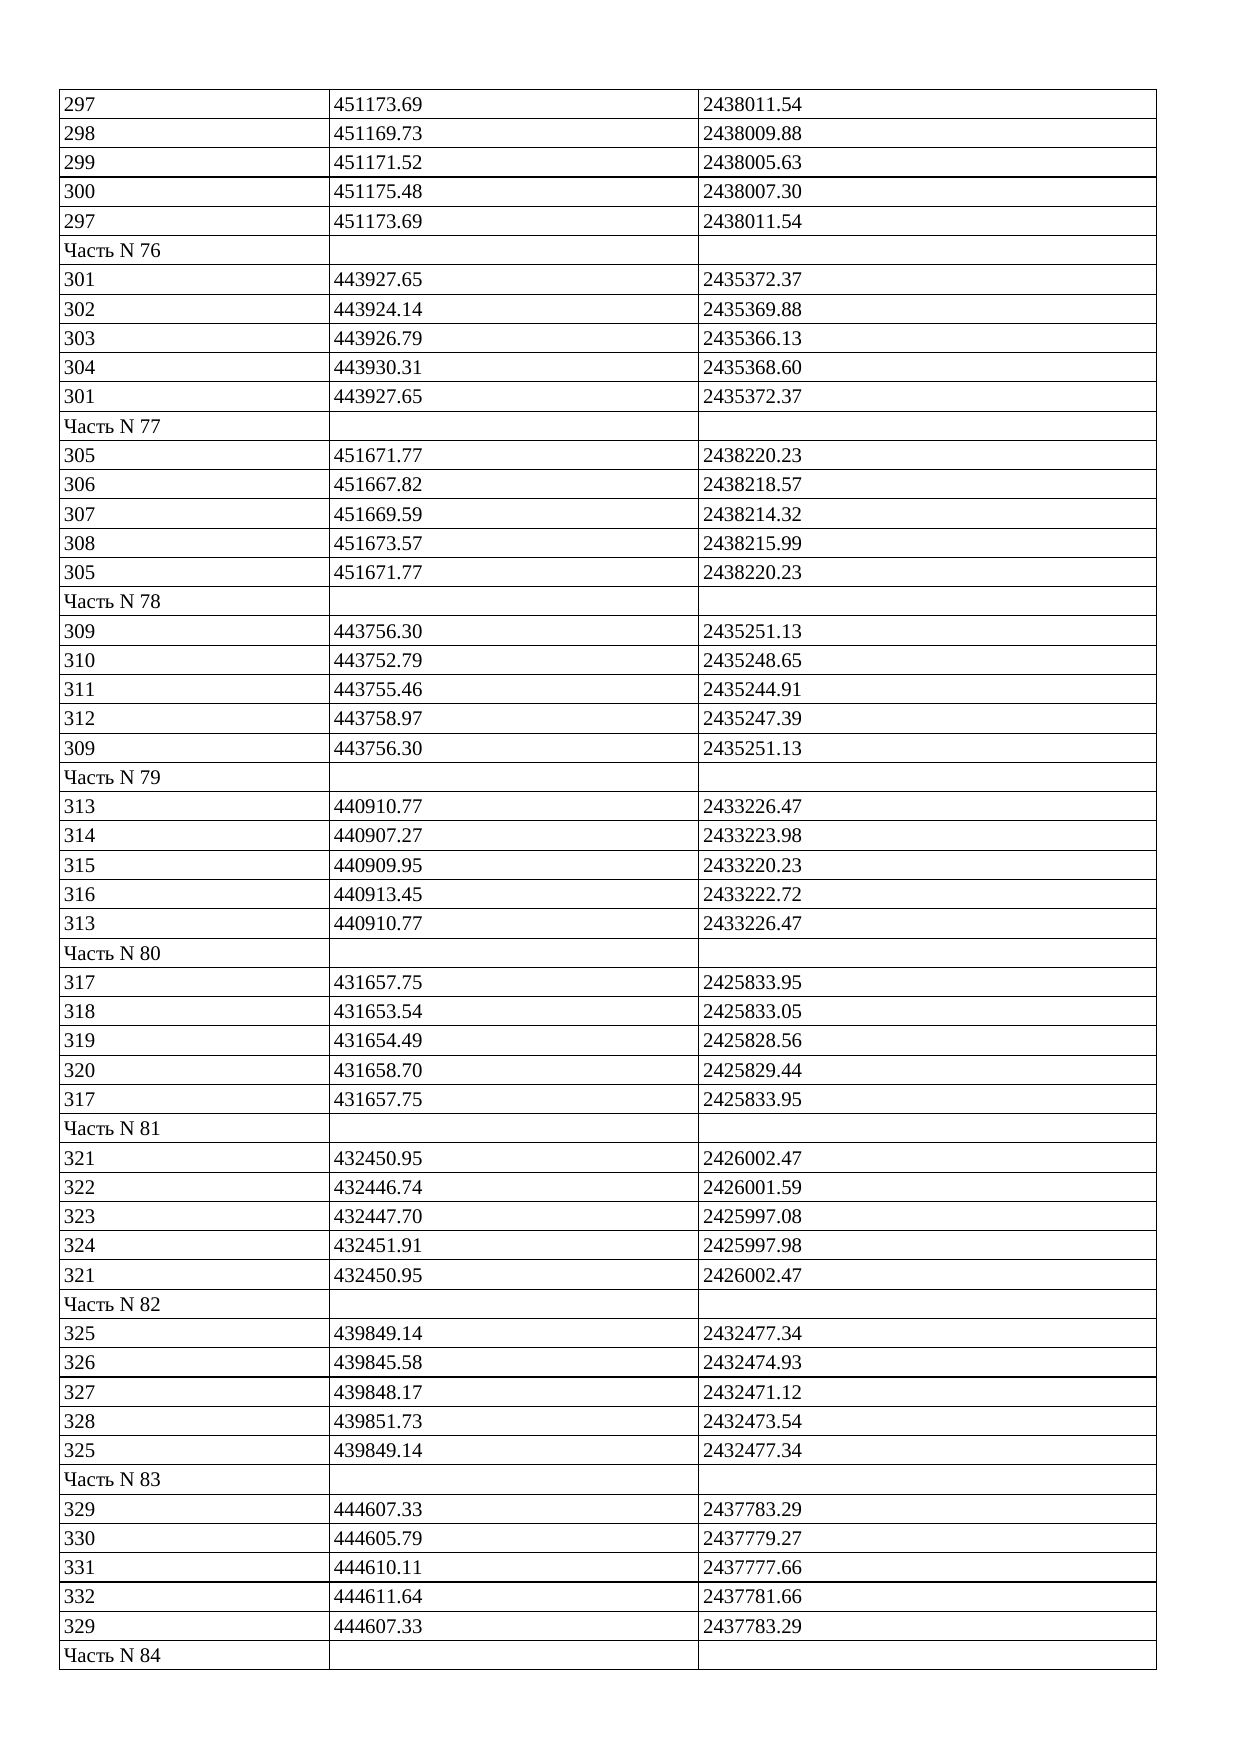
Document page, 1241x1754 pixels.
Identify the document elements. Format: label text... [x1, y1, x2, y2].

table_cell 451175.48 [330, 178, 698, 206]
table_cell 309 [60, 734, 329, 762]
table_cell [330, 1641, 698, 1669]
table_cell 2425833.05 [699, 997, 1156, 1025]
table_cell 301 [60, 382, 329, 411]
table_cell 451173.69 [330, 90, 698, 118]
table_cell 2432471.12 [699, 1378, 1156, 1406]
table_cell 2438011.54 [699, 90, 1156, 118]
table_cell 2435369.88 [699, 295, 1156, 323]
table_cell [330, 1290, 698, 1318]
table_cell 2433222.72 [699, 880, 1156, 908]
table_cell 439849.14 [330, 1436, 698, 1464]
table_cell 2425997.08 [699, 1202, 1156, 1230]
table_cell 451671.77 [330, 441, 698, 469]
table_cell 330 [60, 1524, 329, 1552]
table_cell [330, 412, 698, 440]
table_cell 439849.14 [330, 1319, 698, 1347]
table_cell 2435366.13 [699, 324, 1156, 352]
table_cell Часть N 78 [60, 587, 329, 615]
table_cell 322 [60, 1173, 329, 1201]
table_cell 439851.73 [330, 1407, 698, 1435]
table_cell 443930.31 [330, 353, 698, 381]
table_cell 2433223.98 [699, 821, 1156, 849]
table_cell 304 [60, 353, 329, 381]
table_cell 440910.77 [330, 909, 698, 937]
table_cell 305 [60, 558, 329, 586]
table_cell 2432473.54 [699, 1407, 1156, 1435]
table_cell 300 [60, 178, 329, 206]
table_cell 318 [60, 997, 329, 1025]
table_cell 314 [60, 821, 329, 849]
table_cell 443924.14 [330, 295, 698, 323]
table_cell 444607.33 [330, 1612, 698, 1640]
table_cell 440909.95 [330, 851, 698, 879]
table_cell 443926.79 [330, 324, 698, 352]
table_cell 331 [60, 1553, 329, 1581]
table_cell 2426002.47 [699, 1260, 1156, 1289]
table_cell 323 [60, 1202, 329, 1230]
table_cell 2438009.88 [699, 119, 1156, 147]
table_cell 321 [60, 1143, 329, 1172]
table_cell Часть N 82 [60, 1290, 329, 1318]
table_cell 2435368.60 [699, 353, 1156, 381]
table_cell 2433220.23 [699, 851, 1156, 879]
table_cell 2438005.63 [699, 148, 1156, 176]
table_cell 332 [60, 1583, 329, 1611]
table_cell 311 [60, 675, 329, 703]
table_cell 2435248.65 [699, 646, 1156, 674]
table_cell 443755.46 [330, 675, 698, 703]
table_cell 2435372.37 [699, 382, 1156, 411]
table_cell 440907.27 [330, 821, 698, 849]
table_cell 2435247.39 [699, 704, 1156, 732]
table_cell 320 [60, 1056, 329, 1084]
table_cell 451669.59 [330, 499, 698, 528]
table_cell 313 [60, 909, 329, 937]
table_cell 327 [60, 1378, 329, 1406]
table_cell 2432474.93 [699, 1348, 1156, 1376]
table_cell 439848.17 [330, 1378, 698, 1406]
table_cell 431657.75 [330, 968, 698, 996]
table_cell 443756.30 [330, 616, 698, 645]
table_cell 2425833.95 [699, 1085, 1156, 1113]
table_cell 431658.70 [330, 1056, 698, 1084]
table_cell Часть N 79 [60, 763, 329, 791]
table_cell Часть N 77 [60, 412, 329, 440]
table_cell 2426001.59 [699, 1173, 1156, 1201]
table_cell 443927.65 [330, 382, 698, 411]
table_cell 2425833.95 [699, 968, 1156, 996]
table_cell 307 [60, 499, 329, 528]
table_cell 444611.64 [330, 1583, 698, 1611]
table_cell 297 [60, 207, 329, 235]
table_cell 444605.79 [330, 1524, 698, 1552]
table_cell 432447.70 [330, 1202, 698, 1230]
table_cell [699, 412, 1156, 440]
table_cell 2438011.54 [699, 207, 1156, 235]
table_cell 2432477.34 [699, 1319, 1156, 1347]
table_cell 2438220.23 [699, 441, 1156, 469]
table_cell 310 [60, 646, 329, 674]
table_cell 329 [60, 1495, 329, 1523]
table_cell 443927.65 [330, 265, 698, 293]
table_cell 2437781.66 [699, 1583, 1156, 1611]
table_cell 302 [60, 295, 329, 323]
table_cell 316 [60, 880, 329, 908]
table_cell [330, 236, 698, 264]
table_cell 2437783.29 [699, 1495, 1156, 1523]
table_cell [330, 763, 698, 791]
table_cell 443758.97 [330, 704, 698, 732]
table_cell 2435372.37 [699, 265, 1156, 293]
table_cell 2435244.91 [699, 675, 1156, 703]
table_cell [699, 1641, 1156, 1669]
table_cell [699, 236, 1156, 264]
table_cell 2437777.66 [699, 1553, 1156, 1581]
table_cell [330, 1114, 698, 1142]
table_cell Часть N 84 [60, 1641, 329, 1669]
table_cell 329 [60, 1612, 329, 1640]
table_cell 2426002.47 [699, 1143, 1156, 1172]
table_cell 2438220.23 [699, 558, 1156, 586]
table_cell 2425829.44 [699, 1056, 1156, 1084]
table_cell 451169.73 [330, 119, 698, 147]
table_cell Часть N 76 [60, 236, 329, 264]
table_cell 432451.91 [330, 1231, 698, 1259]
table_cell [699, 1290, 1156, 1318]
table_cell 2437779.27 [699, 1524, 1156, 1552]
table_cell 299 [60, 148, 329, 176]
table_cell 297 [60, 90, 329, 118]
table_cell 444607.33 [330, 1495, 698, 1523]
table_cell 432450.95 [330, 1260, 698, 1289]
table_cell 2425997.98 [699, 1231, 1156, 1259]
table_cell 328 [60, 1407, 329, 1435]
table_cell 324 [60, 1231, 329, 1259]
table_cell 2438214.32 [699, 499, 1156, 528]
table_cell 313 [60, 792, 329, 820]
table_cell Часть N 80 [60, 939, 329, 967]
table_cell [699, 939, 1156, 967]
table_cell 325 [60, 1436, 329, 1464]
table_cell 2425828.56 [699, 1026, 1156, 1054]
table_cell 431657.75 [330, 1085, 698, 1113]
table_cell 439845.58 [330, 1348, 698, 1376]
table_cell [330, 1465, 698, 1493]
table_cell 443752.79 [330, 646, 698, 674]
table_cell 325 [60, 1319, 329, 1347]
table_cell 319 [60, 1026, 329, 1054]
table_cell 315 [60, 851, 329, 879]
table_cell 432450.95 [330, 1143, 698, 1172]
table_cell 451671.77 [330, 558, 698, 586]
table_cell 2433226.47 [699, 909, 1156, 937]
table_cell 303 [60, 324, 329, 352]
table_cell 317 [60, 1085, 329, 1113]
table_cell [699, 587, 1156, 615]
table_cell [330, 939, 698, 967]
table_cell 2432477.34 [699, 1436, 1156, 1464]
table_cell 298 [60, 119, 329, 147]
table_cell 440910.77 [330, 792, 698, 820]
table_cell [330, 587, 698, 615]
table_cell 2435251.13 [699, 734, 1156, 762]
table_cell Часть N 81 [60, 1114, 329, 1142]
table_cell 317 [60, 968, 329, 996]
table_cell 440913.45 [330, 880, 698, 908]
table_cell [699, 1465, 1156, 1493]
table_cell 2435251.13 [699, 616, 1156, 645]
table_cell 2437783.29 [699, 1612, 1156, 1640]
table_cell 2433226.47 [699, 792, 1156, 820]
table_cell 2438215.99 [699, 529, 1156, 557]
table_cell 444610.11 [330, 1553, 698, 1581]
table_cell 306 [60, 470, 329, 498]
table_cell 308 [60, 529, 329, 557]
table_cell 321 [60, 1260, 329, 1289]
table_cell Часть N 83 [60, 1465, 329, 1493]
table_cell 326 [60, 1348, 329, 1376]
table_cell 2438007.30 [699, 178, 1156, 206]
table_cell [699, 763, 1156, 791]
table_cell 305 [60, 441, 329, 469]
table_cell 309 [60, 616, 329, 645]
table_cell 301 [60, 265, 329, 293]
table_cell 451673.57 [330, 529, 698, 557]
table_cell 2438218.57 [699, 470, 1156, 498]
table_cell 431653.54 [330, 997, 698, 1025]
table_cell 443756.30 [330, 734, 698, 762]
table_cell 312 [60, 704, 329, 732]
table_cell 432446.74 [330, 1173, 698, 1201]
table_cell 451173.69 [330, 207, 698, 235]
table_cell 431654.49 [330, 1026, 698, 1054]
table_cell [699, 1114, 1156, 1142]
table_cell 451171.52 [330, 148, 698, 176]
table_cell 451667.82 [330, 470, 698, 498]
